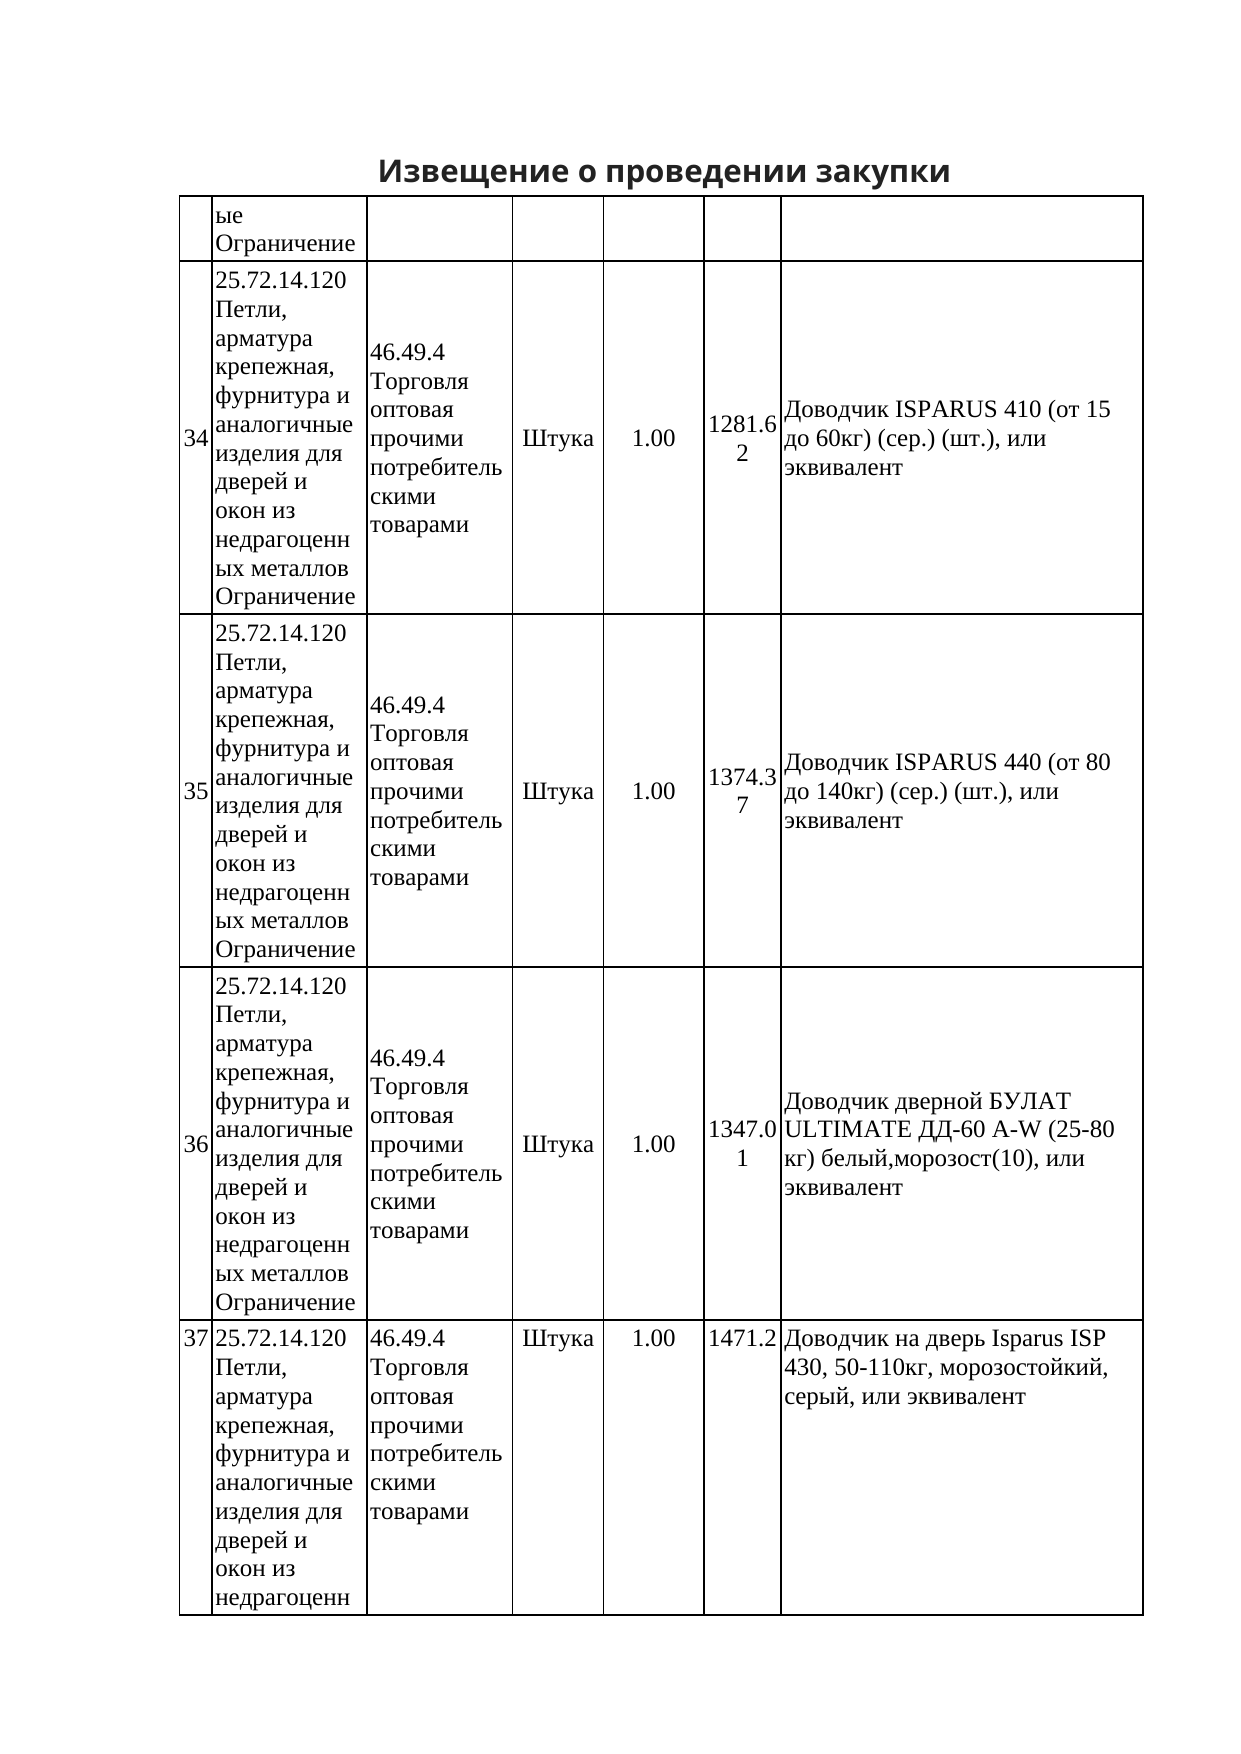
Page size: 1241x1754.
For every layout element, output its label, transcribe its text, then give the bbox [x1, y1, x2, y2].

table_cell [177, 194, 1152, 1617]
table_header Извещение о проведении закупки [177, 118, 1152, 193]
